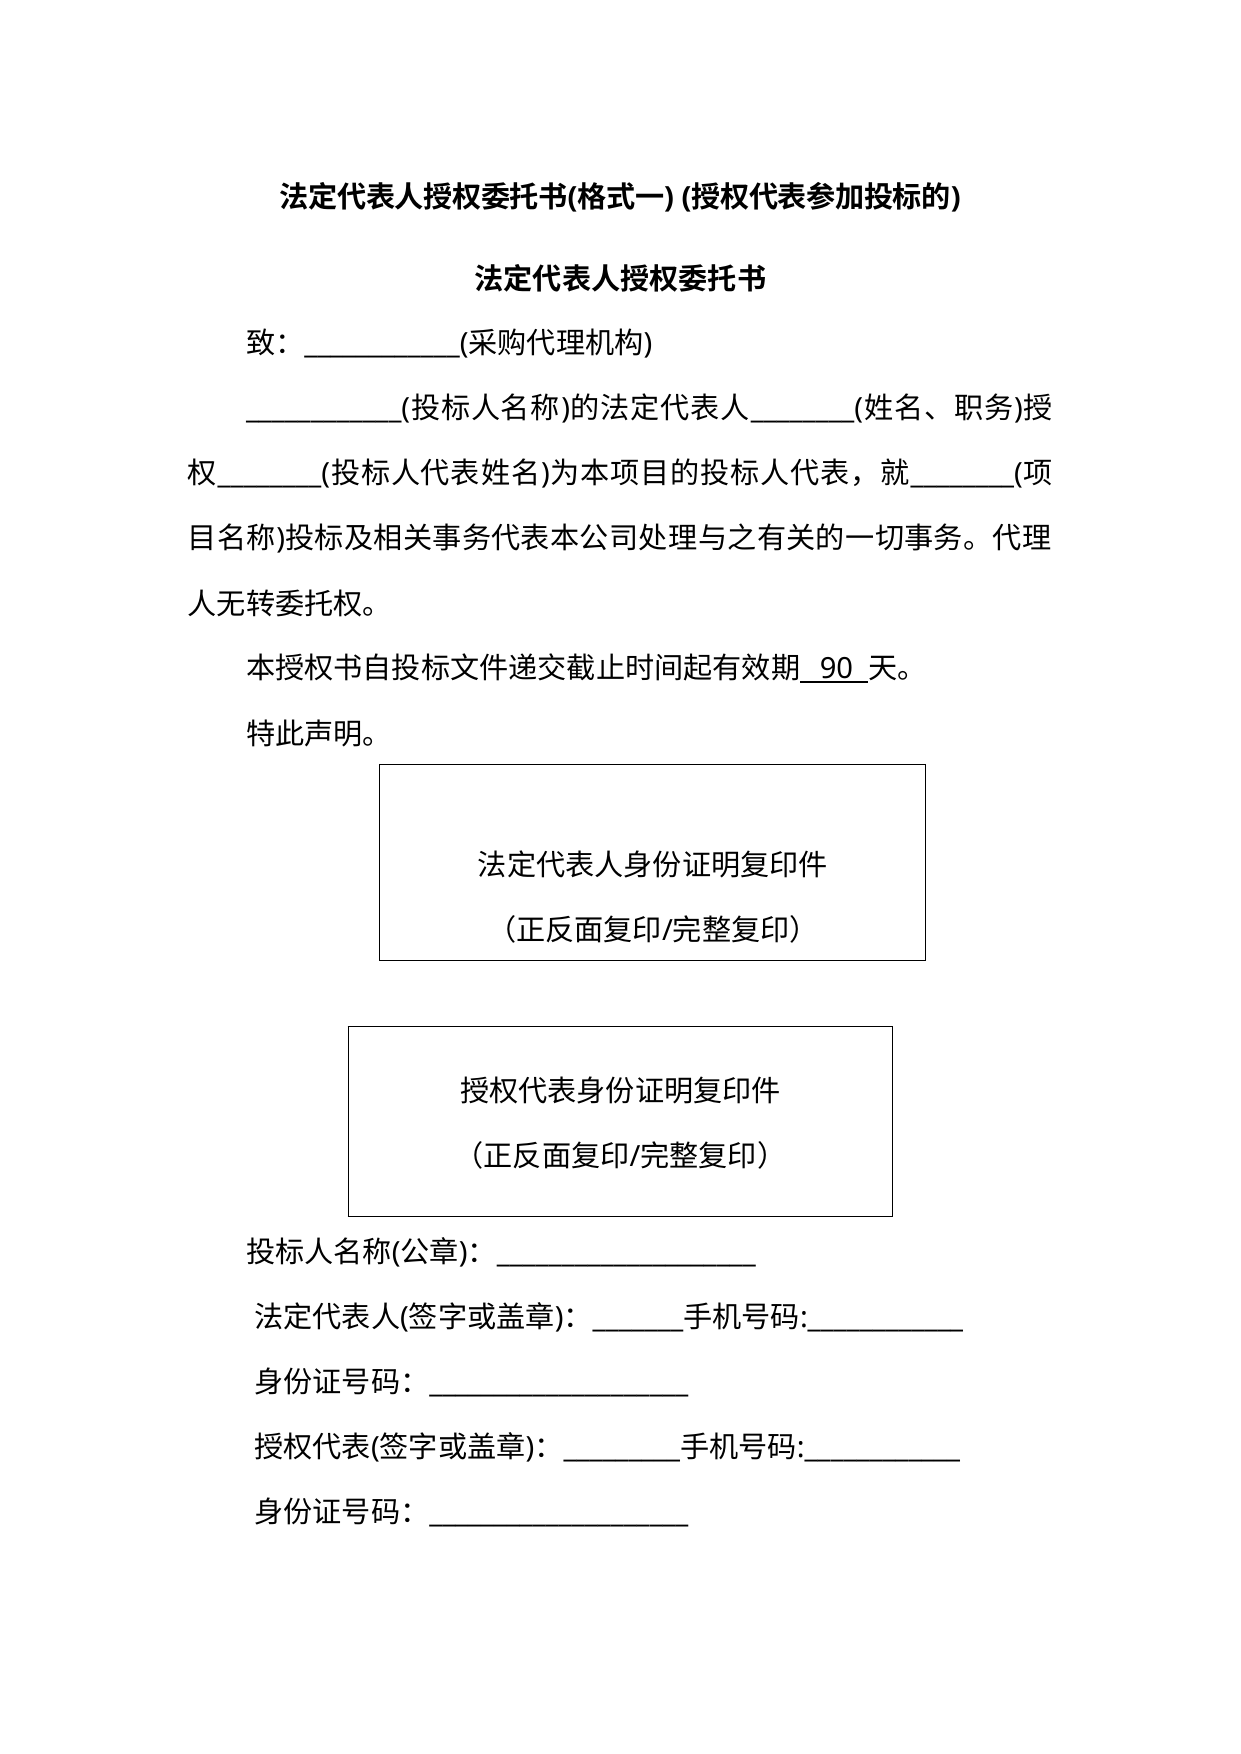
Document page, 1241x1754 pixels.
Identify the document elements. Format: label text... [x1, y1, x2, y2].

text 法定代表人授权委托书(格式一) (授权代表参加投标的) [187, 162, 1053, 227]
text 特此声明。 [187, 699, 1053, 764]
text 法定代表人(签字或盖章)：_______手机号码:____________ [254, 1282, 1053, 1347]
text ____________(投标人名称)的法定代表人________(姓名、职务)授权________(投标人代表姓名)为本项目的投标人代表，就________(项目名称)投标及相关事务代表本公司处理与之有关的一切事务。代理人无转委托权。 [187, 374, 1053, 634]
text 致：____________(采购代理机构) [187, 309, 1053, 374]
table_header 授权代表身份证明复印件 （正反面复印/完整复印） [349, 1027, 892, 1216]
text 身份证号码：____________________ [254, 1347, 1053, 1412]
text 法定代表人授权委托书 [187, 244, 1053, 309]
text 本授权书自投标文件递交截止时间起有效期 90 天。 [187, 634, 1053, 699]
text 投标人名称(公章)：____________________ [187, 1217, 1053, 1282]
text 身份证号码：____________________ [254, 1477, 1053, 1542]
text 授权代表(签字或盖章)：_________手机号码:____________ [254, 1412, 1053, 1477]
table_header 法定代表人身份证明复印件 （正反面复印/完整复印） [380, 765, 925, 960]
